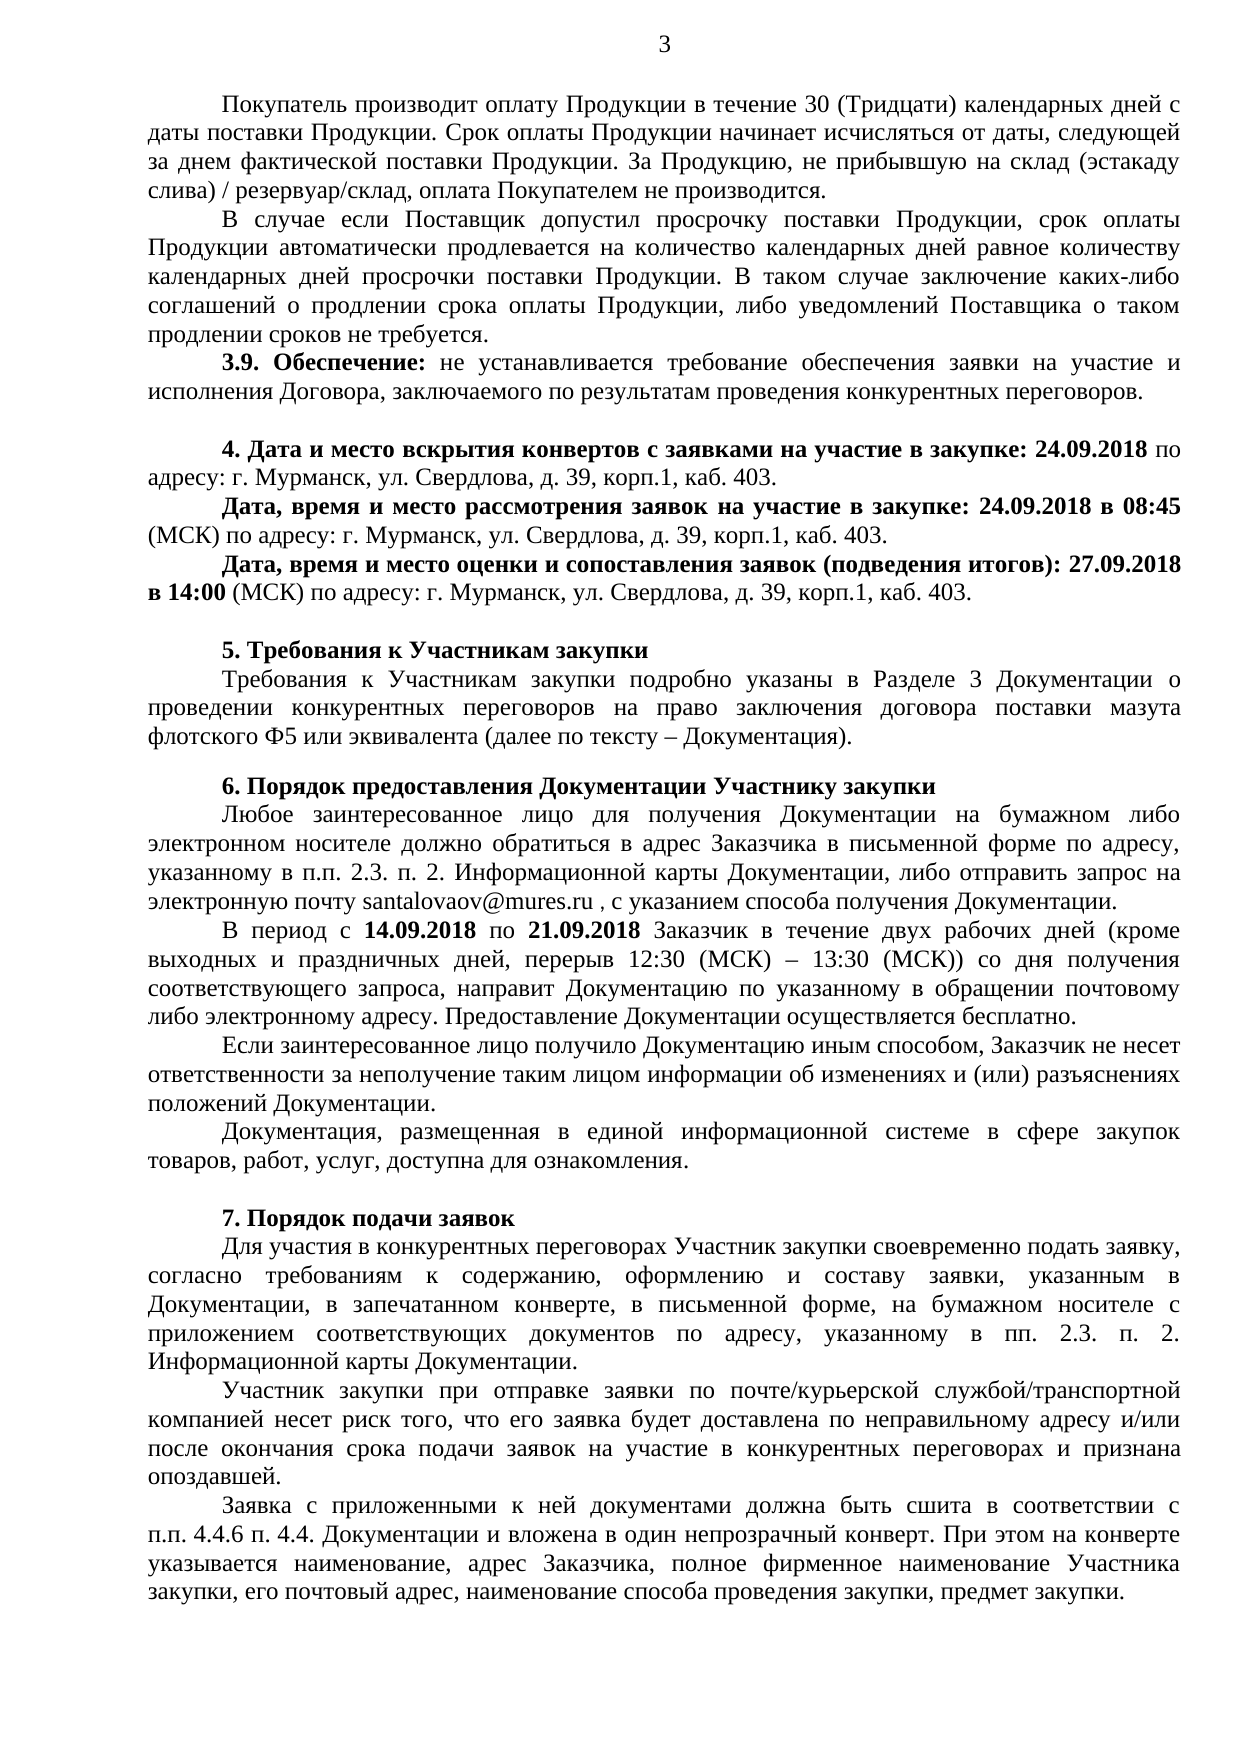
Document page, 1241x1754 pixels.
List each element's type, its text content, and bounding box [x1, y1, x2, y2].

text Требования к Участникам закупки подробно указаны в Разделе 3 Документации о проведении конкурентных переговоров на право заключения договора поставки мазута флотского Ф5 или эквивалента (далее по тексту – Документация). [148, 664, 1181, 750]
text 7. Порядок подачи заявок [148, 1203, 1181, 1231]
text Участник закупки при отправке заявки по почте/курьерской службой/транспортной компанией несет риск того, что его заявка будет доставлена по неправильному адресу и/или после окончания срока подачи заявок на участие в конкурентных переговорах и признана опоздавшей. [148, 1375, 1181, 1490]
text 3.9. Обеспечение: не устанавливается требование обеспечения заявки на участие и исполнения Договора, заключаемого по результатам проведения конкурентных переговоров. [148, 347, 1181, 405]
text Дата, время и место оценки и сопоставления заявок (подведения итогов): 27.09.2018 в 14:00 (МСК) по адресу: г. Мурманск, ул. Свердлова, д. 39, корп.1, каб. 403. [148, 549, 1181, 606]
text В случае если Поставщик допустил просрочку поставки Продукции, срок оплаты Продукции автоматически продлевается на количество календарных дней равное количеству календарных дней просрочки поставки Продукции. В таком случае заключение каких-либо соглашений о продлении срока оплаты Продукции, либо уведомлений Поставщика о таком продлении сроков не требуется. [148, 204, 1181, 347]
text Дата, время и место рассмотрения заявок на участие в закупке: 24.09.2018 в 08:45 (МСК) по адресу: г. Мурманск, ул. Свердлова, д. 39, корп.1, каб. 403. [148, 491, 1181, 549]
text Любое заинтересованное лицо для получения Документации на бумажном либо электронном носителе должно обратиться в адрес Заказчика в письменной форме по адресу, указанному в п.п. 2.3. п. 2. Информационной карты Документации, либо отправить запрос на электронную почту santalovaov@mures.ru , с указанием способа получения Документации. [148, 799, 1181, 915]
text 5. Требования к Участникам закупки [148, 635, 1181, 664]
text Если заинтересованное лицо получило Документацию иным способом, Заказчик не несет ответственности за неполучение таким лицом информации об изменениях и (или) разъяснениях положений Документации. [148, 1030, 1181, 1116]
text Покупатель производит оплату Продукции в течение 30 (Тридцати) календарных дней с даты поставки Продукции. Срок оплаты Продукции начинает исчисляться от даты, следующей за днем фактической поставки Продукции. За Продукцию, не прибывшую на склад (эстакаду слива) / резервуар/склад, оплата Покупателем не производится. [148, 89, 1181, 204]
text 4. Дата и место вскрытия конвертов с заявками на участие в закупке: 24.09.2018 по адресу: г. Мурманск, ул. Свердлова, д. 39, корп.1, каб. 403. [148, 434, 1181, 491]
text Документация, размещенная в единой информационной системе в сфере закупок товаров, работ, услуг, доступна для ознакомления. [148, 1116, 1181, 1174]
text 6. Порядок предоставления Документации Участнику закупки [148, 771, 1181, 799]
text В период с 14.09.2018 по 21.09.2018 Заказчик в течение двух рабочих дней (кроме выходных и праздничных дней, перерыв 12:30 (МСК) – 13:30 (МСК)) со дня получения соответствующего запроса, направит Документацию по указанному в обращении почтовому либо электронному адресу. Предоставление Документации осуществляется бесплатно. [148, 915, 1181, 1030]
text Для участия в конкурентных переговорах Участник закупки своевременно подать заявку, согласно требованиям к содержанию, оформлению и составу заявки, указанным в Документации, в запечатанном конверте, в письменной форме, на бумажном носителе с приложением соответствующих документов по адресу, указанному в пп. 2.3. п. 2. Информационной карты Документации. [148, 1231, 1181, 1375]
text Заявка с приложенными к ней документами должна быть сшита в соответствии с п.п. 4.4.6 п. 4.4. Документации и вложена в один непрозрачный конверт. При этом на конверте указывается наименование, адрес Заказчика, полное фирменное наименование Участника закупки, его почтовый адрес, наименование способа проведения закупки, предмет закупки. [148, 1490, 1181, 1605]
